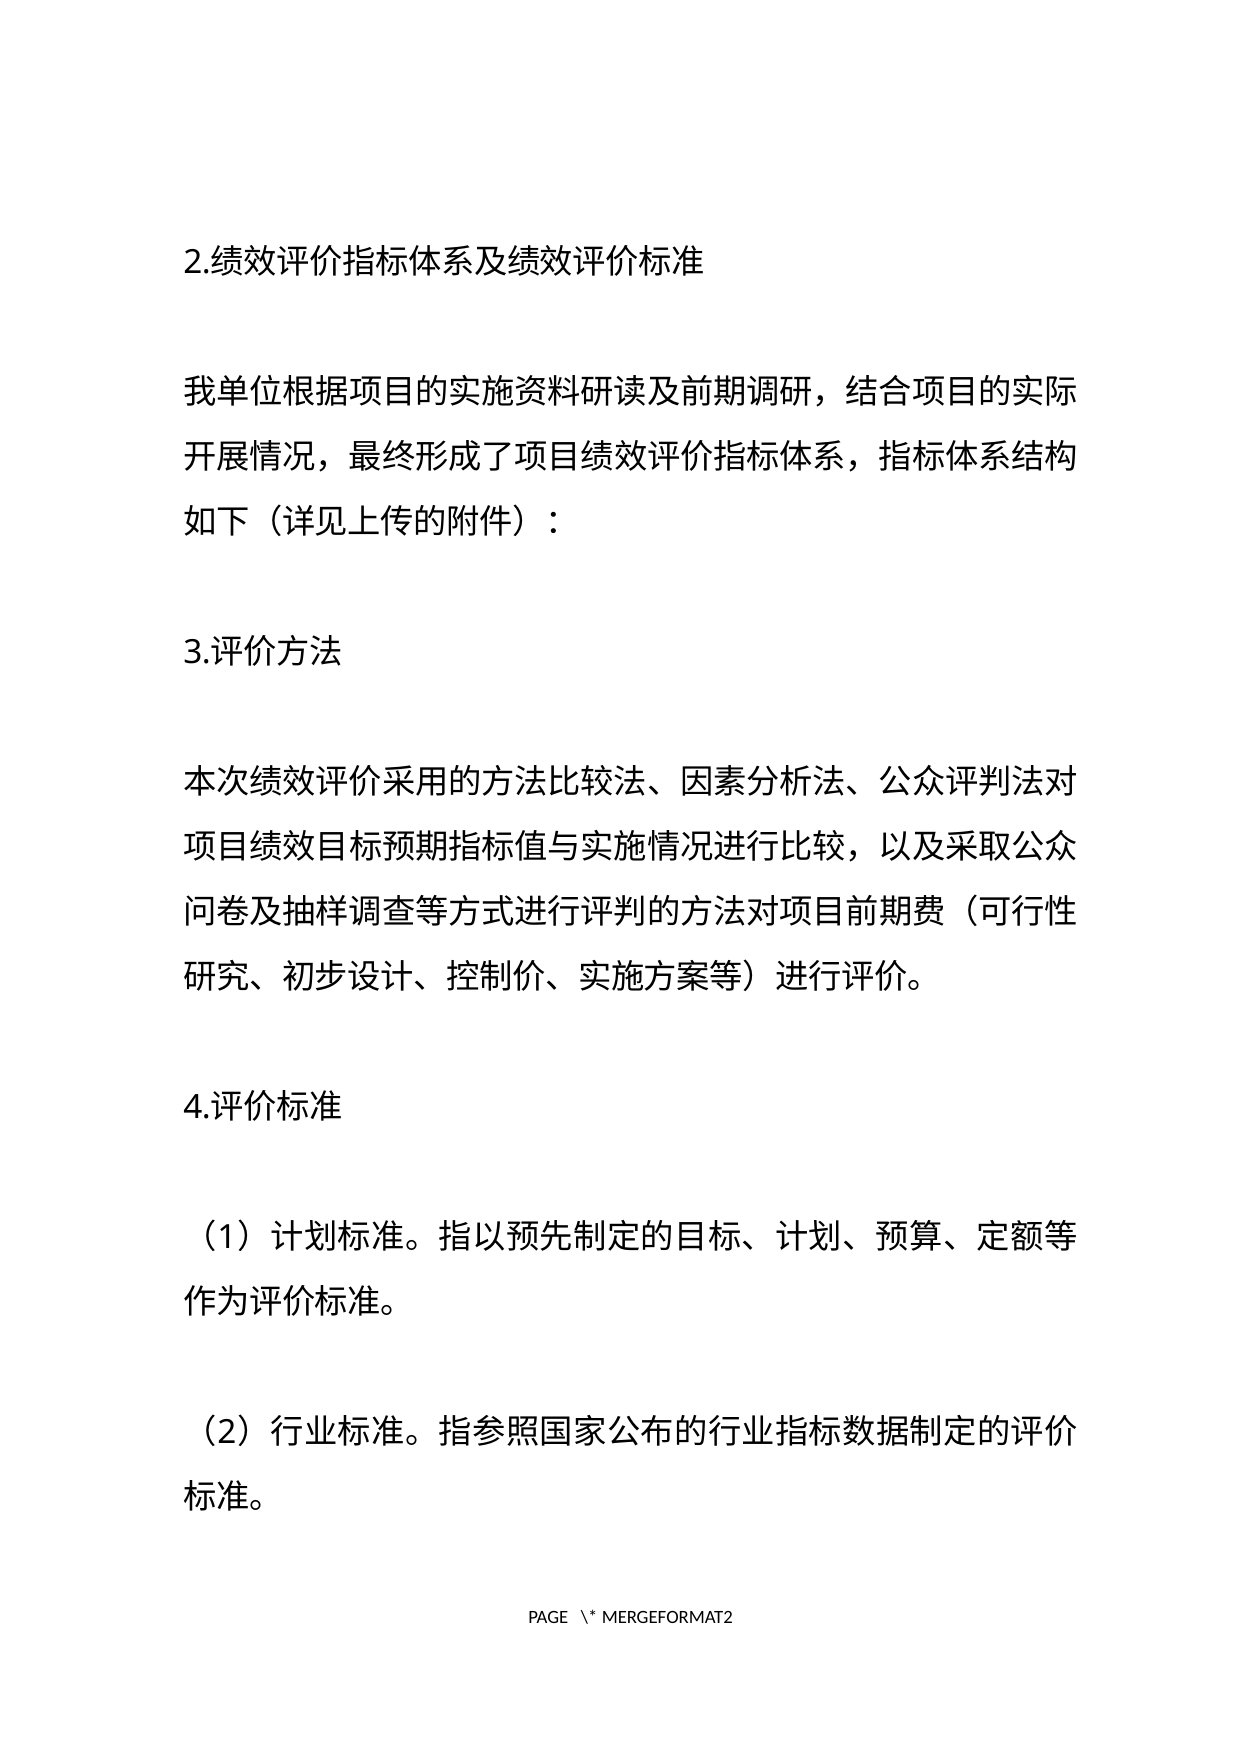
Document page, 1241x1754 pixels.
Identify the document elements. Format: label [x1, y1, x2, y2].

text [183, 162, 1078, 1527]
